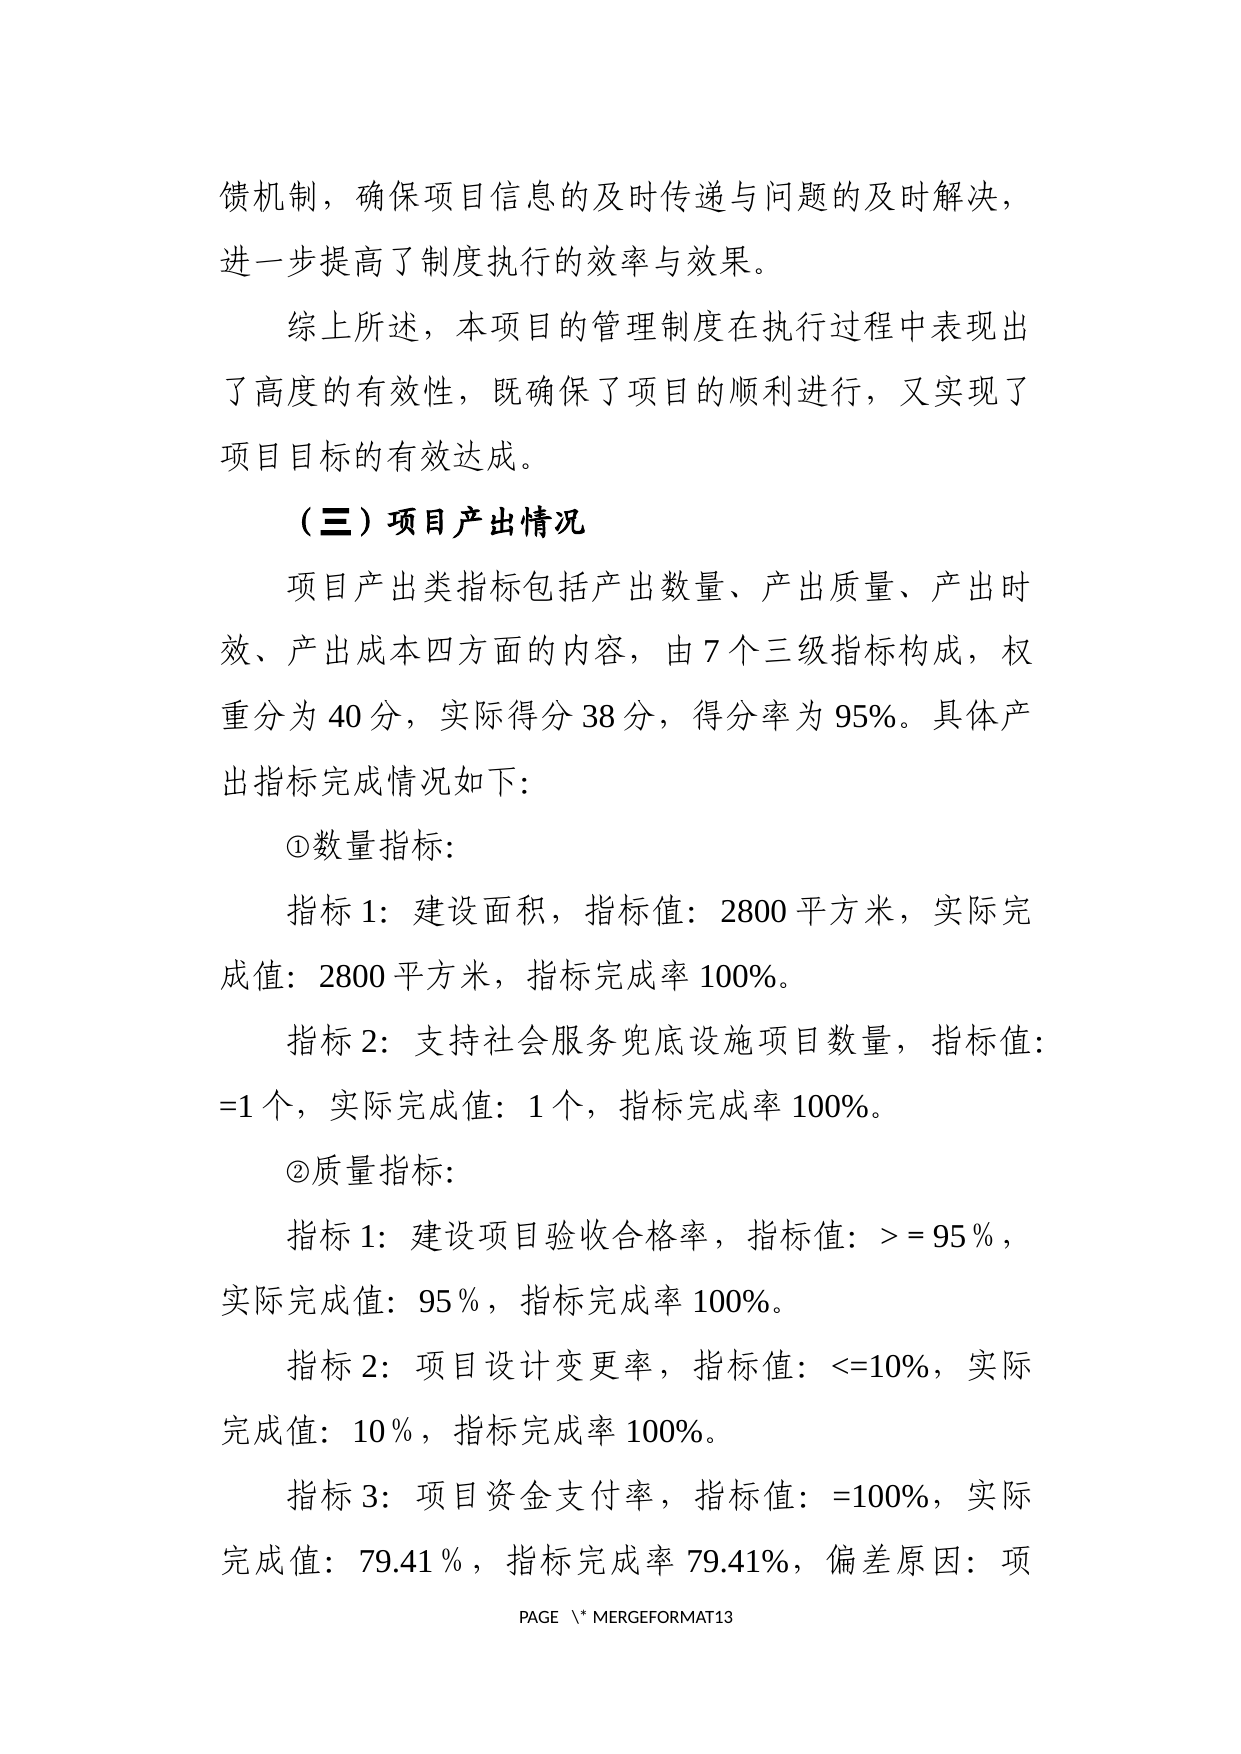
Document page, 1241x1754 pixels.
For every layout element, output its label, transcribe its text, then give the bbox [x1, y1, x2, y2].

text 指标1：建设面积，指标值：2800平方米，实际完成值：2800平方米，指标完成率100%。 [218, 877, 1033, 1007]
list 项目产出情况 [218, 487, 1033, 552]
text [218, 1462, 1033, 1592]
text ②质量指标： [218, 1137, 1033, 1202]
text ①数量指标： [218, 812, 1033, 877]
text 综上所述，本项目的管理制度在执行过程中表现出了高度的有效性，既确保了项目的顺利进行，又实现了项目目标的有效达成。 [218, 292, 1033, 487]
text 指标2：项目设计变更率，指标值：<=10%，实际完成值：10％，指标完成率100%。 [218, 1332, 1033, 1462]
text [218, 162, 1033, 292]
text 指标1：建设项目验收合格率，指标值：>＝95％，实际完成值：95％，指标完成率100%。 [218, 1202, 1033, 1332]
text 指标2：支持社会服务兜底设施项目数量，指标值：=1个，实际完成值：1个，指标完成率100%。 [218, 1007, 1033, 1137]
text 项目产出类指标包括产出数量、产出质量、产出时效、产出成本四方面的内容，由7个三级指标构成，权重分为40分，实际得分38分，得分率为95%。具体产出指标完成情况如下： [218, 552, 1033, 812]
